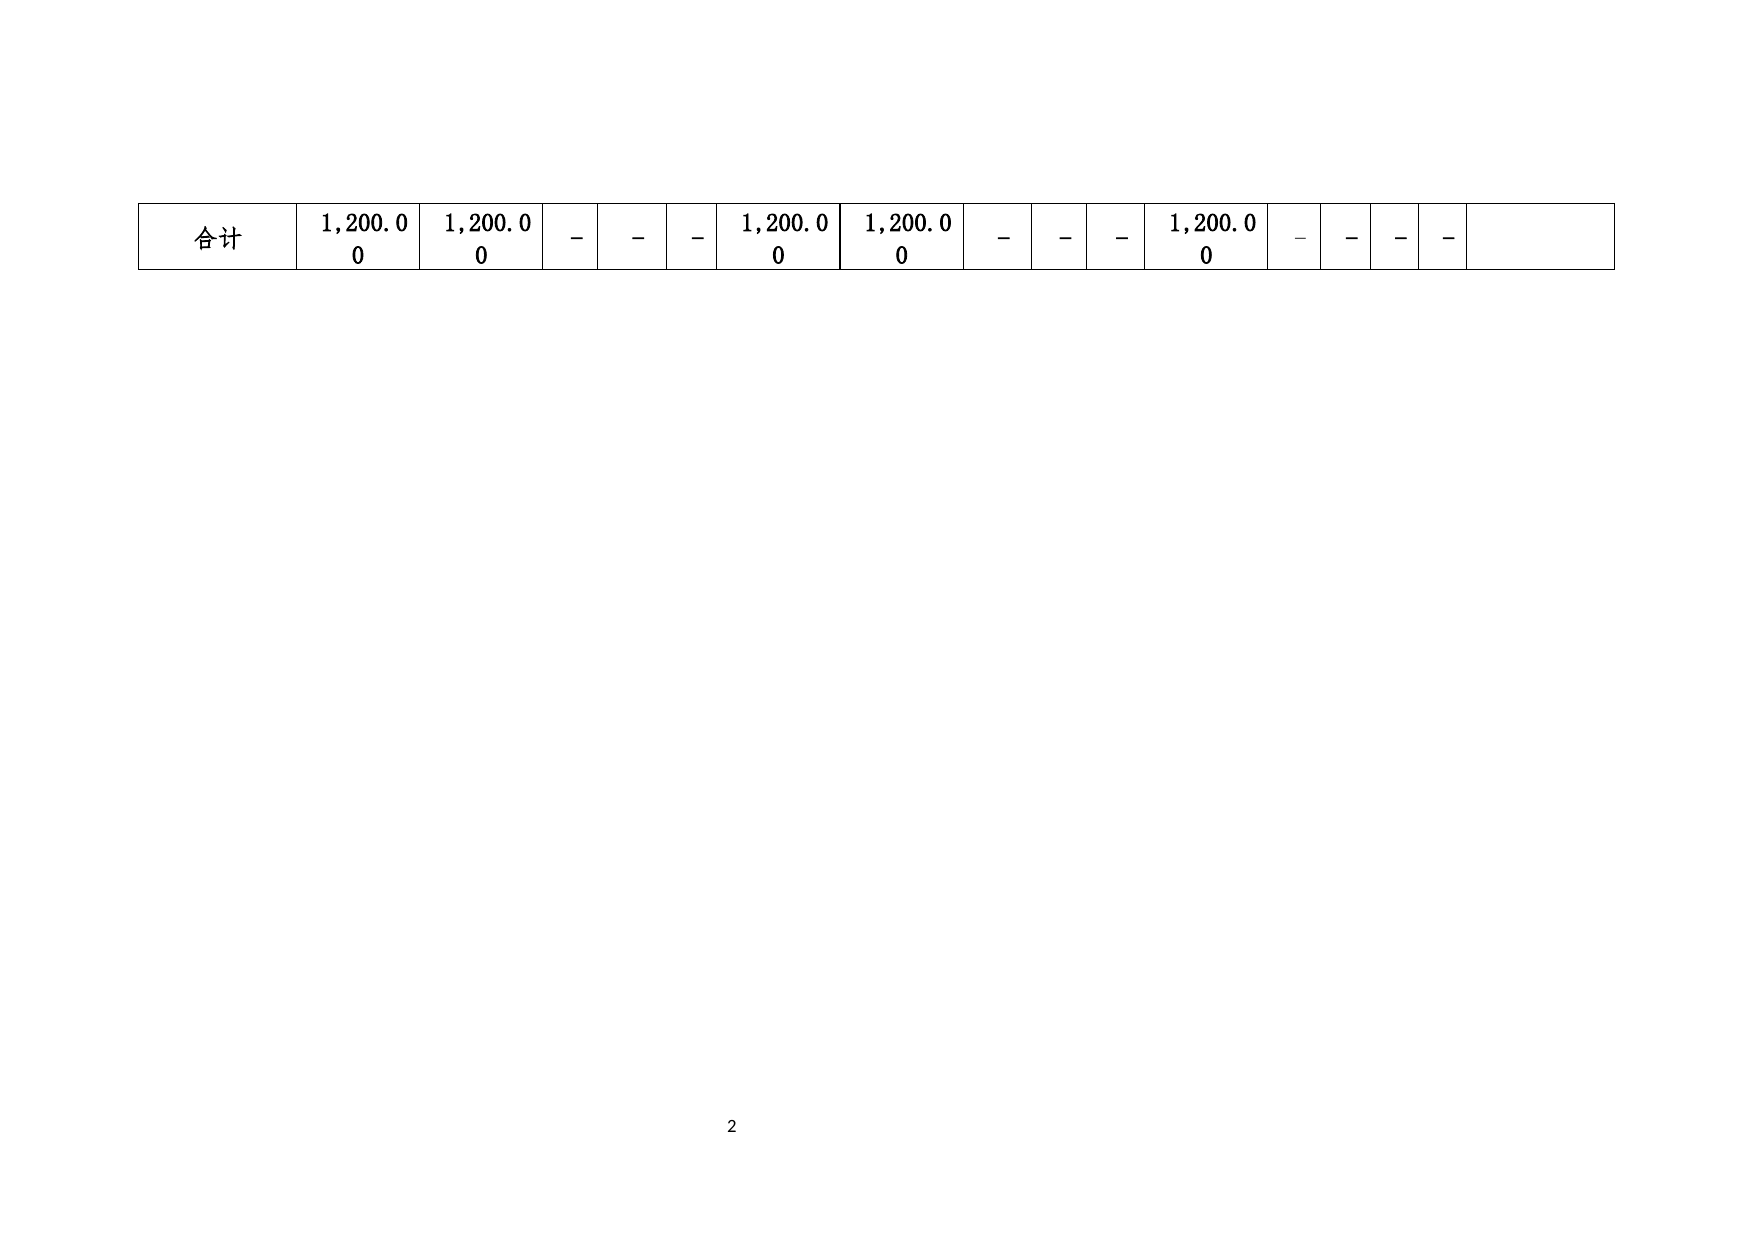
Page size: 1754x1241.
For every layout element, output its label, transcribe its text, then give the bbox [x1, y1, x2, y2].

table_cell - [1321, 204, 1370, 269]
table_cell 1,200.00 [420, 204, 542, 269]
table_cell 1,200.00 [1145, 204, 1267, 269]
table_cell 合计 [139, 204, 296, 269]
table_cell - [598, 204, 666, 269]
table_cell - [1268, 204, 1320, 269]
table_cell - [964, 204, 1031, 269]
table_cell - [1032, 204, 1086, 269]
table_cell - [1419, 204, 1466, 269]
table_cell 1,200.00 [297, 204, 419, 269]
table_cell - [1371, 204, 1418, 269]
table_cell 1,200.00 [717, 204, 839, 269]
table_cell - [1087, 204, 1144, 269]
table_cell - [543, 204, 597, 269]
table_cell 1,200.00 [841, 204, 963, 269]
table_cell - [667, 204, 716, 269]
table_cell [1467, 204, 1614, 269]
